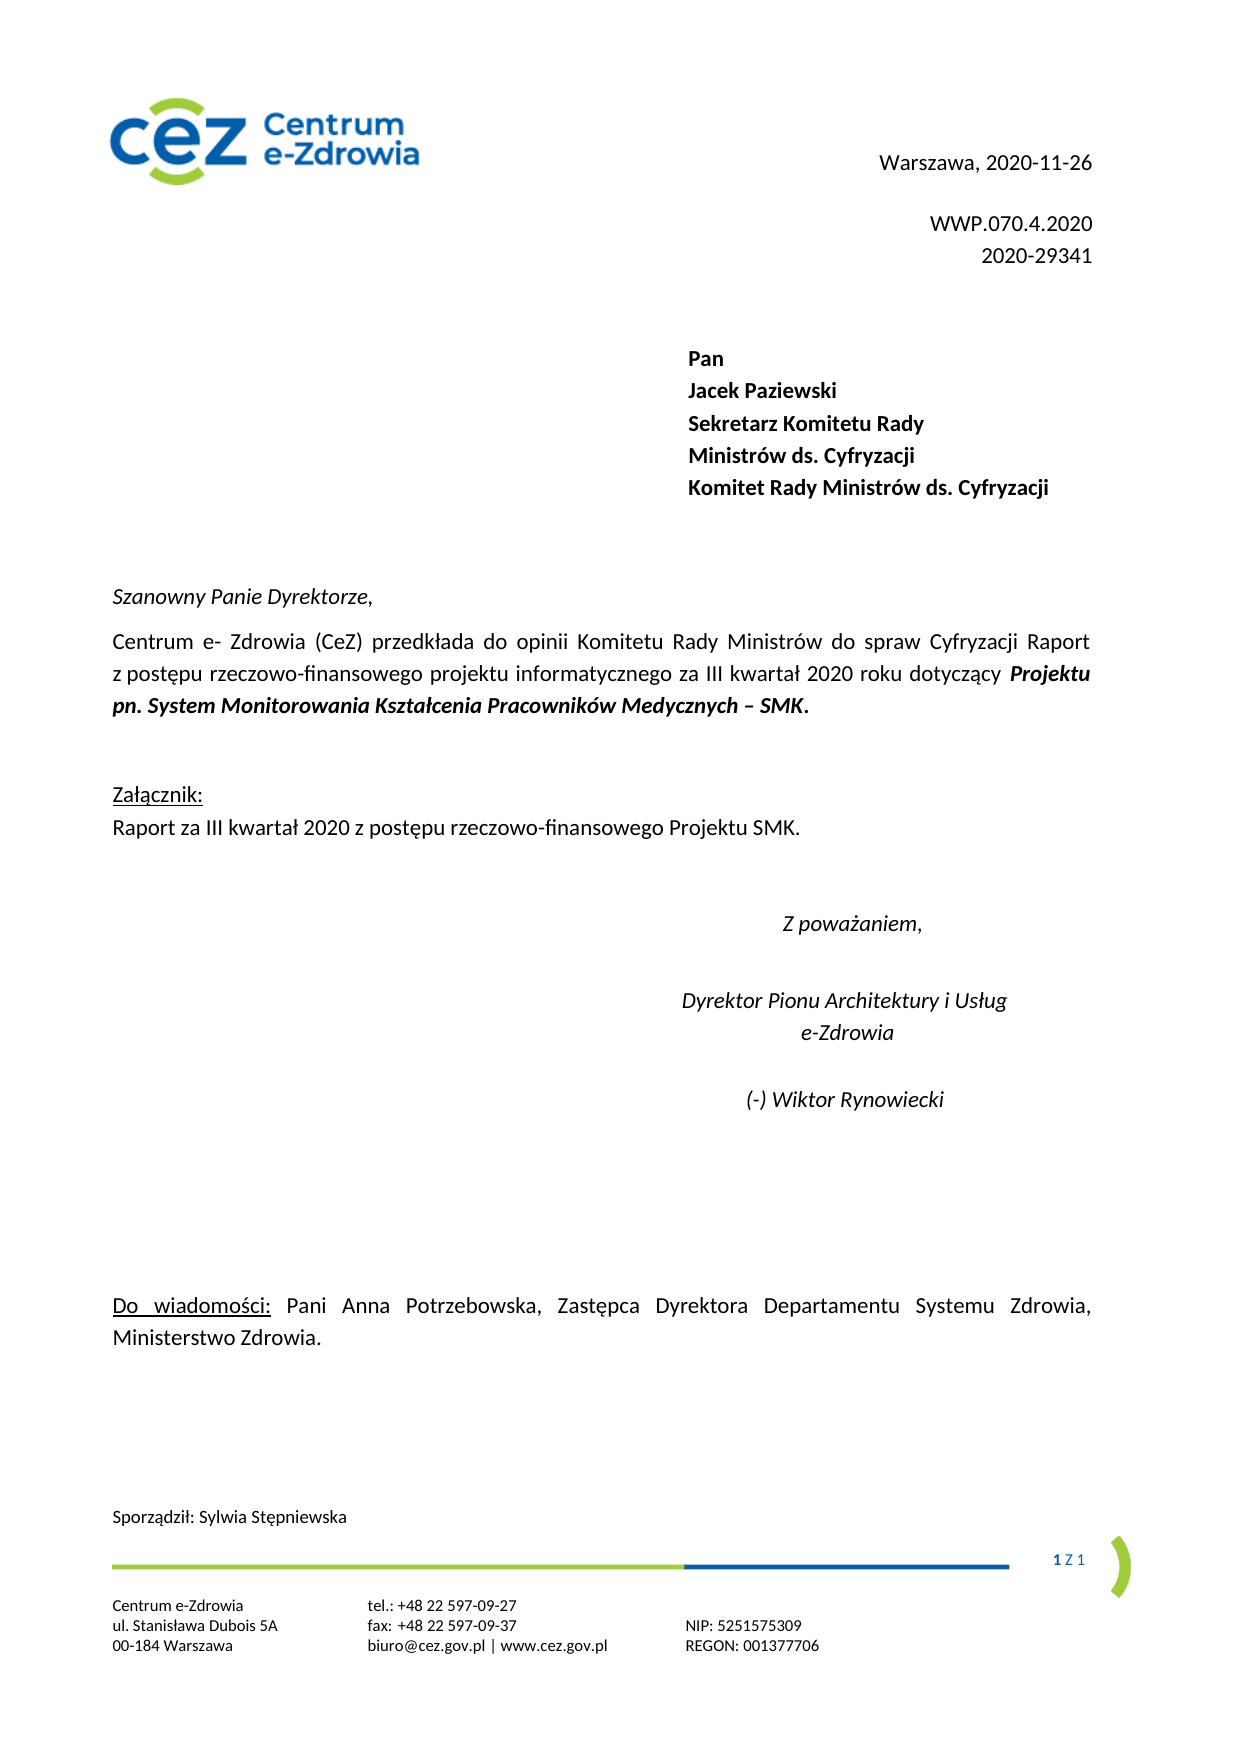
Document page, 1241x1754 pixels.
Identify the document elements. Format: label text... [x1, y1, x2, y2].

text Centrum e- Zdrowia (CeZ) przedkłada do opinii Komitetu Rady Ministrów do spraw Cyfryzacji Raport z postępu rzeczowo-finansowego projektu informatycznego za III kwartał 2020 roku dotyczący Projektu pn. System Monitorowania Kształcenia Pracowników Medycznych – SMK. [112, 627, 1092, 719]
text Komitet Rady Ministrów ds. Cyfryzacji [688, 473, 1092, 501]
text Warszawa, 2020-11-26 [112, 148, 1092, 176]
text Dyrektor Pionu Architektury i Usług [658, 986, 1033, 1014]
text Sporządził: Sylwia Stępniewska [112, 1506, 1092, 1528]
text Sekretarz Komitetu Rady [688, 409, 1092, 437]
text Do wiadomości: Pani Anna Potrzebowska, Zastępca Dyrektora Departamentu Systemu Zdrowia, Ministerstwo Zdrowia. [112, 1291, 1092, 1351]
text Raport za III kwartał 2020 z postępu rzeczowo-finansowego Projektu SMK. [112, 813, 1092, 841]
text Jacek Paziewski [688, 376, 1092, 404]
text e-Zdrowia [658, 1018, 1033, 1046]
text Załącznik: [112, 781, 1092, 808]
text Szanowny Panie Dyrektorze, [112, 582, 1092, 610]
picture [1110, 1536, 1131, 1598]
text Pan [688, 344, 1092, 372]
picture [106, 97, 423, 185]
text Z poważaniem, [658, 909, 1092, 937]
text (-) Wiktor Rynowiecki [658, 1086, 1033, 1113]
text 2020-29341 [112, 241, 1092, 269]
text WWP.070.4.2020 [112, 209, 1092, 237]
text Ministrów ds. Cyfryzacji [688, 441, 1092, 469]
